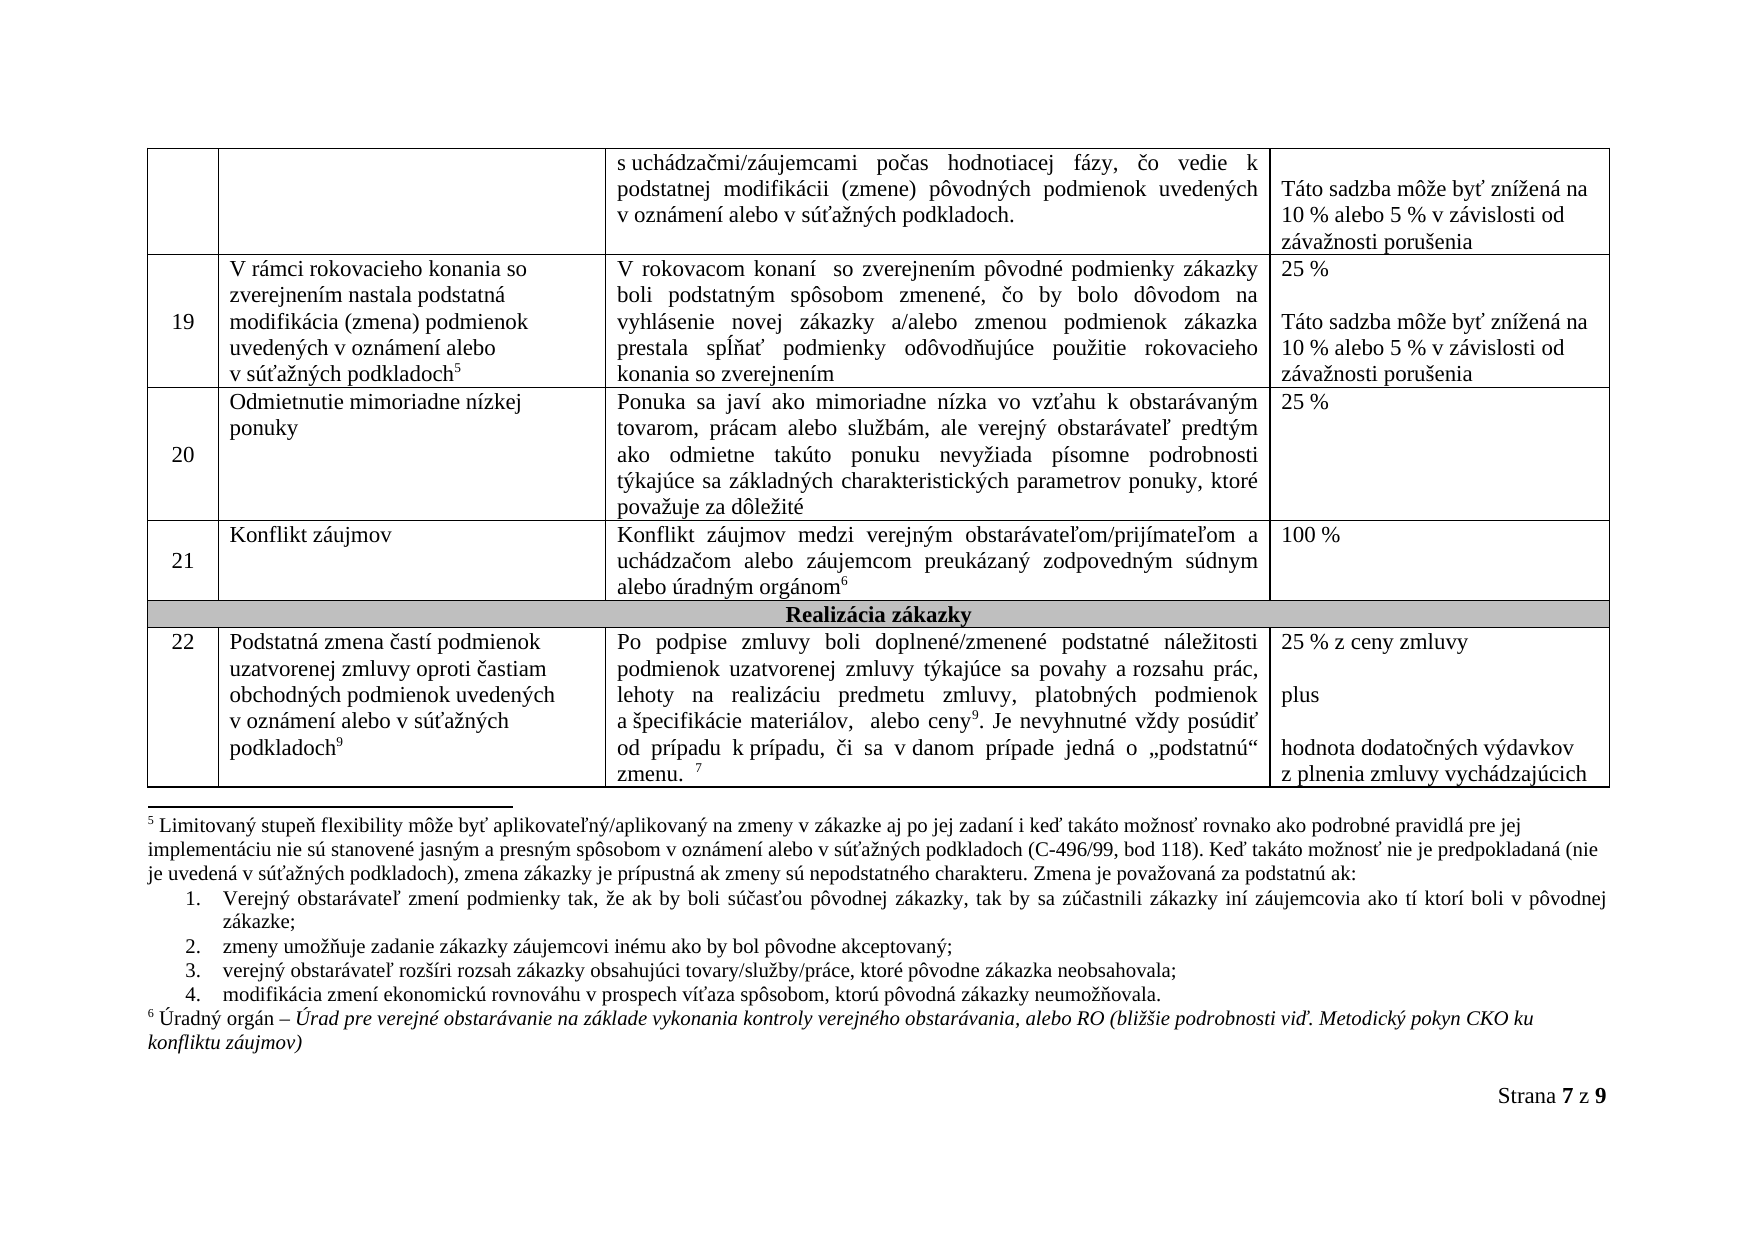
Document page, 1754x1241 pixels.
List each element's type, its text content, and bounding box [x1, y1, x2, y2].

table_cell 100 % [1271, 521, 1609, 600]
table_cell 25 % z ceny zmluvy plus hodnota dodatočných výdavkov z plnenia zmluvy vychádzajúcich z podstatných zmien zmluvy [1271, 628, 1609, 786]
table_cell Konflikt záujmov [219, 521, 605, 600]
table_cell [606, 149, 1269, 254]
table_cell Odmietnutie mimoriadne nízkej ponuky [219, 388, 605, 520]
table_cell 25 % [1271, 388, 1609, 520]
table_cell 19 [148, 255, 218, 387]
table_cell V rámci rokovacieho konania so zverejnením nastala podstatná modifikácia (zmena) podmienok uvedených v oznámení alebo v súťažných podkladoch [219, 255, 605, 387]
table_cell 21 [148, 521, 218, 600]
table_cell Podstatná zmena častí podmienok uzatvorenej zmluvy oproti častiam obchodných podmienok uvedených v oznámení alebo v súťažných podkladoch9 [219, 628, 605, 786]
table_cell Realizácia zákazky [148, 601, 1609, 627]
table_cell V rokovacom konaní so zverejnením pôvodné podmienky zákazky boli podstatným spôsobom zmenené, čo by bolo dôvodom na vyhlásenie novej zákazky a/alebo zmenou podmienok zákazka prestala spĺňať podmienky odôvodňujúce použitie rokovacieho konania so zverejnením [606, 255, 1269, 387]
table_cell Konflikt záujmov medzi verejným obstarávateľom/prijímateľom a uchádzačom alebo záujemcom preukázaný zodpovedným súdnym alebo úradným orgánom [606, 521, 1269, 600]
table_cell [219, 149, 605, 254]
table_cell Ponuka sa javí ako mimoriadne nízka vo vzťahu k obstarávaným tovarom, prácam alebo službám, ale verejný obstarávateľ predtým ako odmietne takúto ponuku nevyžiada písomne podrobnosti týkajúce sa základných charakteristických parametrov ponuky, ktoré považuje za dôležité [606, 388, 1269, 520]
table_cell 18 [148, 149, 218, 254]
table_cell 20 [148, 388, 218, 520]
table_cell Po podpise zmluvy boli doplnené/zmenené podstatné náležitosti podmienok uzatvorenej zmluvy týkajúce sa povahy a rozsahu prác, lehoty na realizáciu predmetu zmluvy, platobných podmienok a špecifikácie materiálov, alebo ceny9. Je nevyhnutné vždy posúdiť od prípadu k prípadu, či sa v danom prípade jedná o „podstatnú“ zmenu. Verejný obstarávateľ uzatvoril dodatok v rozpore so zákazom uvedeným v § 10a ods. 1 zákona č. 25/2006 Z. z. o VO alebo § 18 ods. 1 zákona č. 343/2015 Z. z. o VO [606, 628, 1269, 786]
table_cell 22 [148, 628, 218, 786]
table_cell 25 % Táto sadzba môže byť znížená na 10 % alebo 5 % v závislosti od závažnosti porušenia [1271, 255, 1609, 387]
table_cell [1271, 149, 1609, 254]
